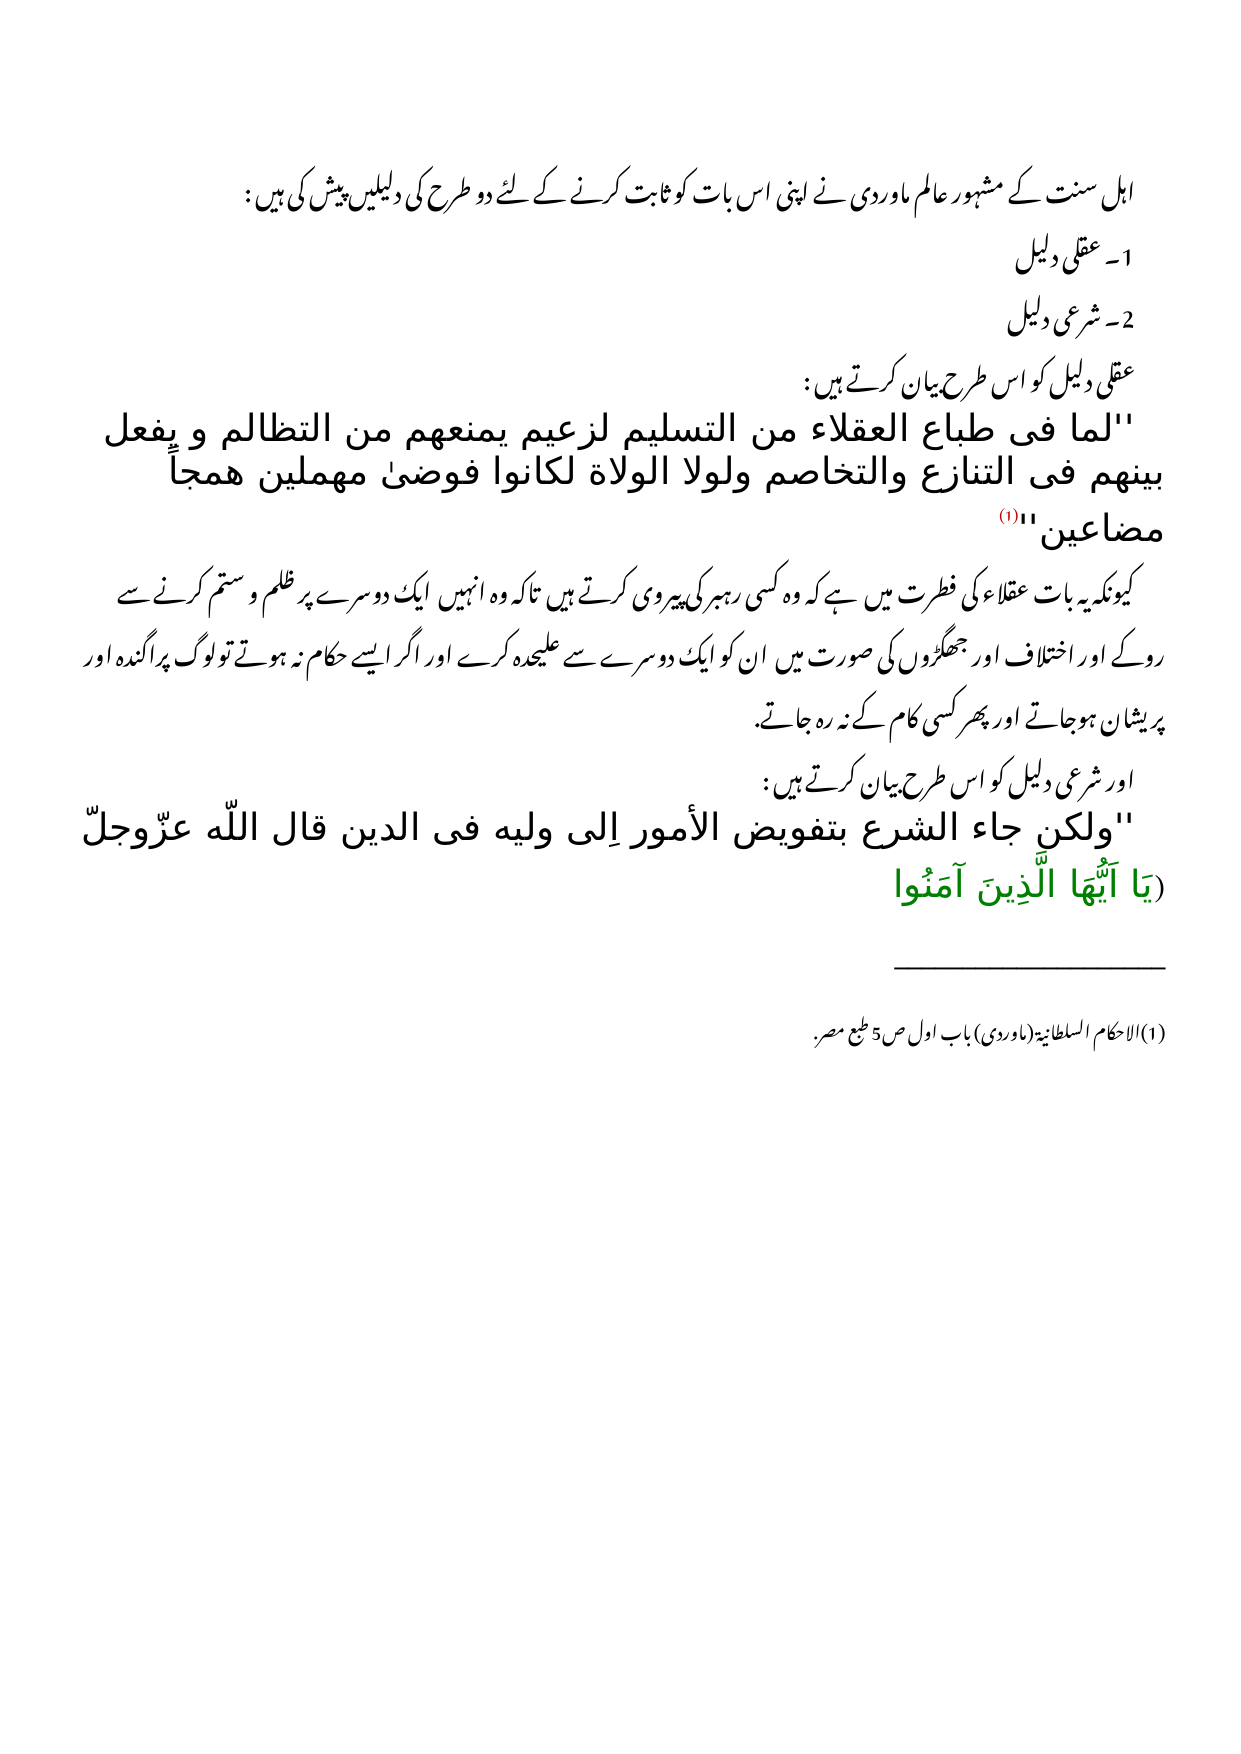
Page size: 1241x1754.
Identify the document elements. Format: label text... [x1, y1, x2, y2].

text 1۔ عقلی دلیل [75, 219, 1165, 281]
text کیونکہ یہ بات عقلاء کی فطرت میں ہے کہ وہ کسی رہبر کی پیروی کرتے ہیں تاکہ وہ انہیں ایک دوسرے پر ظلم و ستم کرنے سے روکے اور اختلاف اور جھگڑوں کی صورت میں ان کو ایک دوسرے سے علیحدہ کرے اور اگر ایسے حکام نہ ہوتے تولوگ پراگندہ اور پریشان ہوجاتے اور پھر کسی کام کے نہ رہ جاتے. [75, 556, 1165, 743]
text (1)الاحکام السلطانیة (ماوردی) باب اول ص5 طبع مصر. [75, 1005, 1165, 1052]
text ____________________ [75, 912, 1165, 980]
text اہل سنت کے مشہور عالم ماوردی نے اپنی اس بات کو ثابت کرنے کے لئے دو طرح کی دلیلیں پیش کی ہیں : [75, 156, 1165, 219]
text ''ولکن جاء الشرع بتفویض الأمور اِلی ولیه فى الدین قال اللّه عزّوجلّ ( یَا اَیُّهَا الَّذِینَ آمَنُوا [75, 806, 1165, 912]
text ''لما فى طباع العقلاء من التسلیم لزعیم یمنعهم من التظالم و یفعل بینهم فى التنازع والتخاصم ولولا الولاة لکانوا فوضیٰ مهملین همجاً مضاعین''(1) [75, 406, 1165, 556]
text اور شرعی دلیل کو اس طرح بیان کرتے ہیں : [75, 743, 1165, 806]
text عقلی دلیل کو اس طرح بیان کرتے ہیں : [75, 344, 1165, 406]
text 2۔ شرعی دلیل [75, 281, 1165, 344]
